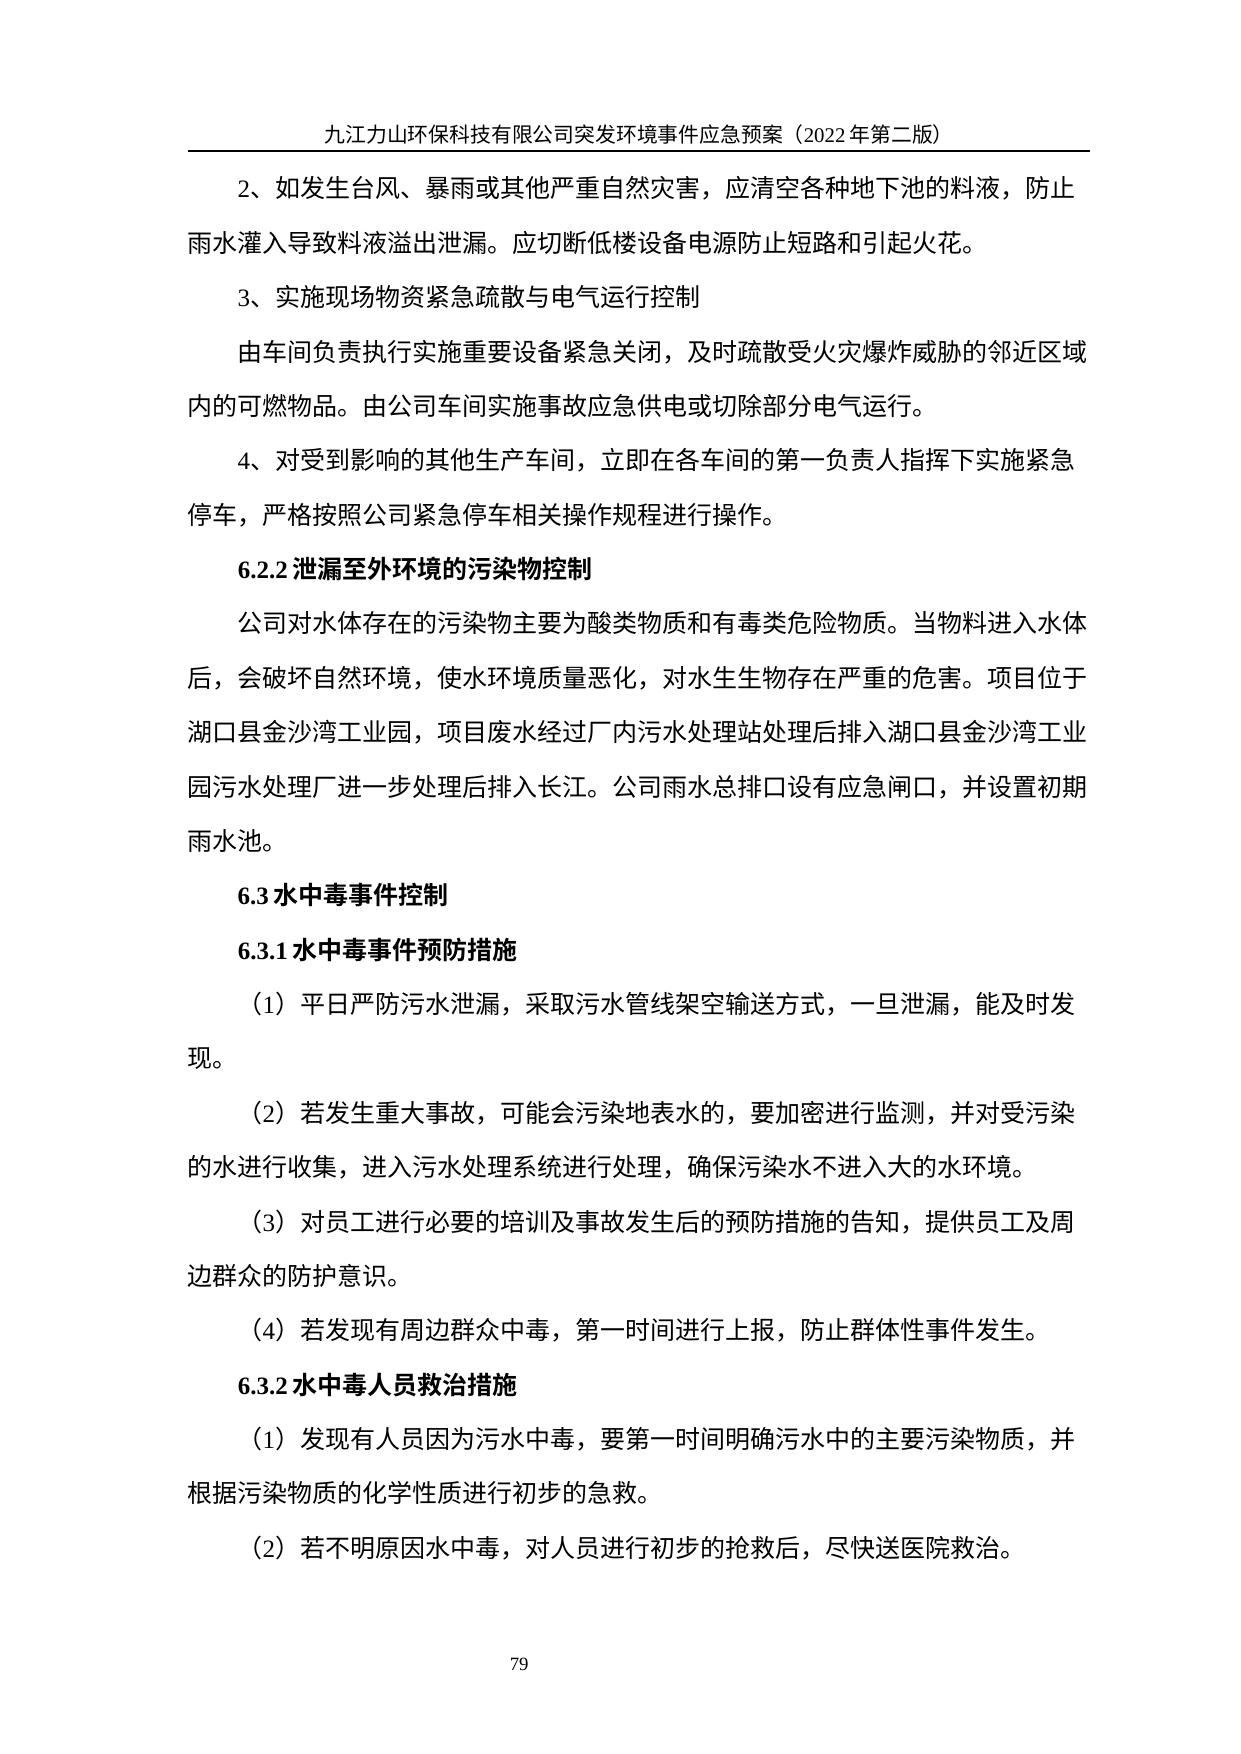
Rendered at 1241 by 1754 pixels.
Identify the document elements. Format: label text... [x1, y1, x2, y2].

text （4）若发现有周边群众中毒，第一时间进行上报，防止群体性事件发生。 [187, 1311, 1090, 1347]
text 6.3水中毒事件控制 [237, 876, 1090, 912]
text 6.3.1水中毒事件预防措施 [187, 930, 1090, 966]
text 2、如发生台风、暴雨或其他严重自然灾害，应清空各种地下池的料液，防止雨水灌入导致料液溢出泄漏。应切断低楼设备电源防止短路和引起火花。 [187, 169, 1090, 259]
text （3）对员工进行必要的培训及事故发生后的预防措施的告知，提供员工及周边群众的防护意识。 [187, 1202, 1090, 1293]
text （2）若不明原因水中毒，对人员进行初步的抢救后，尽快送医院救治。 [187, 1528, 1090, 1564]
text （1）平日严防污水泄漏，采取污水管线架空输送方式，一旦泄漏，能及时发现。 [187, 984, 1090, 1075]
text 6.3.2水中毒人员救治措施 [187, 1365, 1090, 1401]
text 4、对受到影响的其他生产车间，立即在各车间的第一负责人指挥下实施紧急停车，严格按照公司紧急停车相关操作规程进行操作。 [187, 441, 1090, 531]
text 公司对水体存在的污染物主要为酸类物质和有毒类危险物质。当物料进入水体后，会破坏自然环境，使水环境质量恶化，对水生生物存在严重的危害。项目位于湖口县金沙湾工业园，项目废水经过厂内污水处理站处理后排入湖口县金沙湾工业园污水处理厂进一步处理后排入长江。公司雨水总排口设有应急闸口，并设置初期雨水池。 [187, 604, 1090, 858]
text （1）发现有人员因为污水中毒，要第一时间明确污水中的主要污染物质，并根据污染物质的化学性质进行初步的急救。 [187, 1419, 1090, 1510]
text 3、实施现场物资紧急疏散与电气运行控制 [187, 278, 1090, 314]
text 由车间负责执行实施重要设备紧急关闭，及时疏散受火灾爆炸威胁的邻近区域内的可燃物品。由公司车间实施事故应急供电或切除部分电气运行。 [187, 332, 1090, 423]
text （2）若发生重大事故，可能会污染地表水的，要加密进行监测，并对受污染的水进行收集，进入污水处理系统进行处理，确保污染水不进入大的水环境。 [187, 1093, 1090, 1184]
text 6.2.2泄漏至外环境的污染物控制 [187, 549, 1090, 586]
